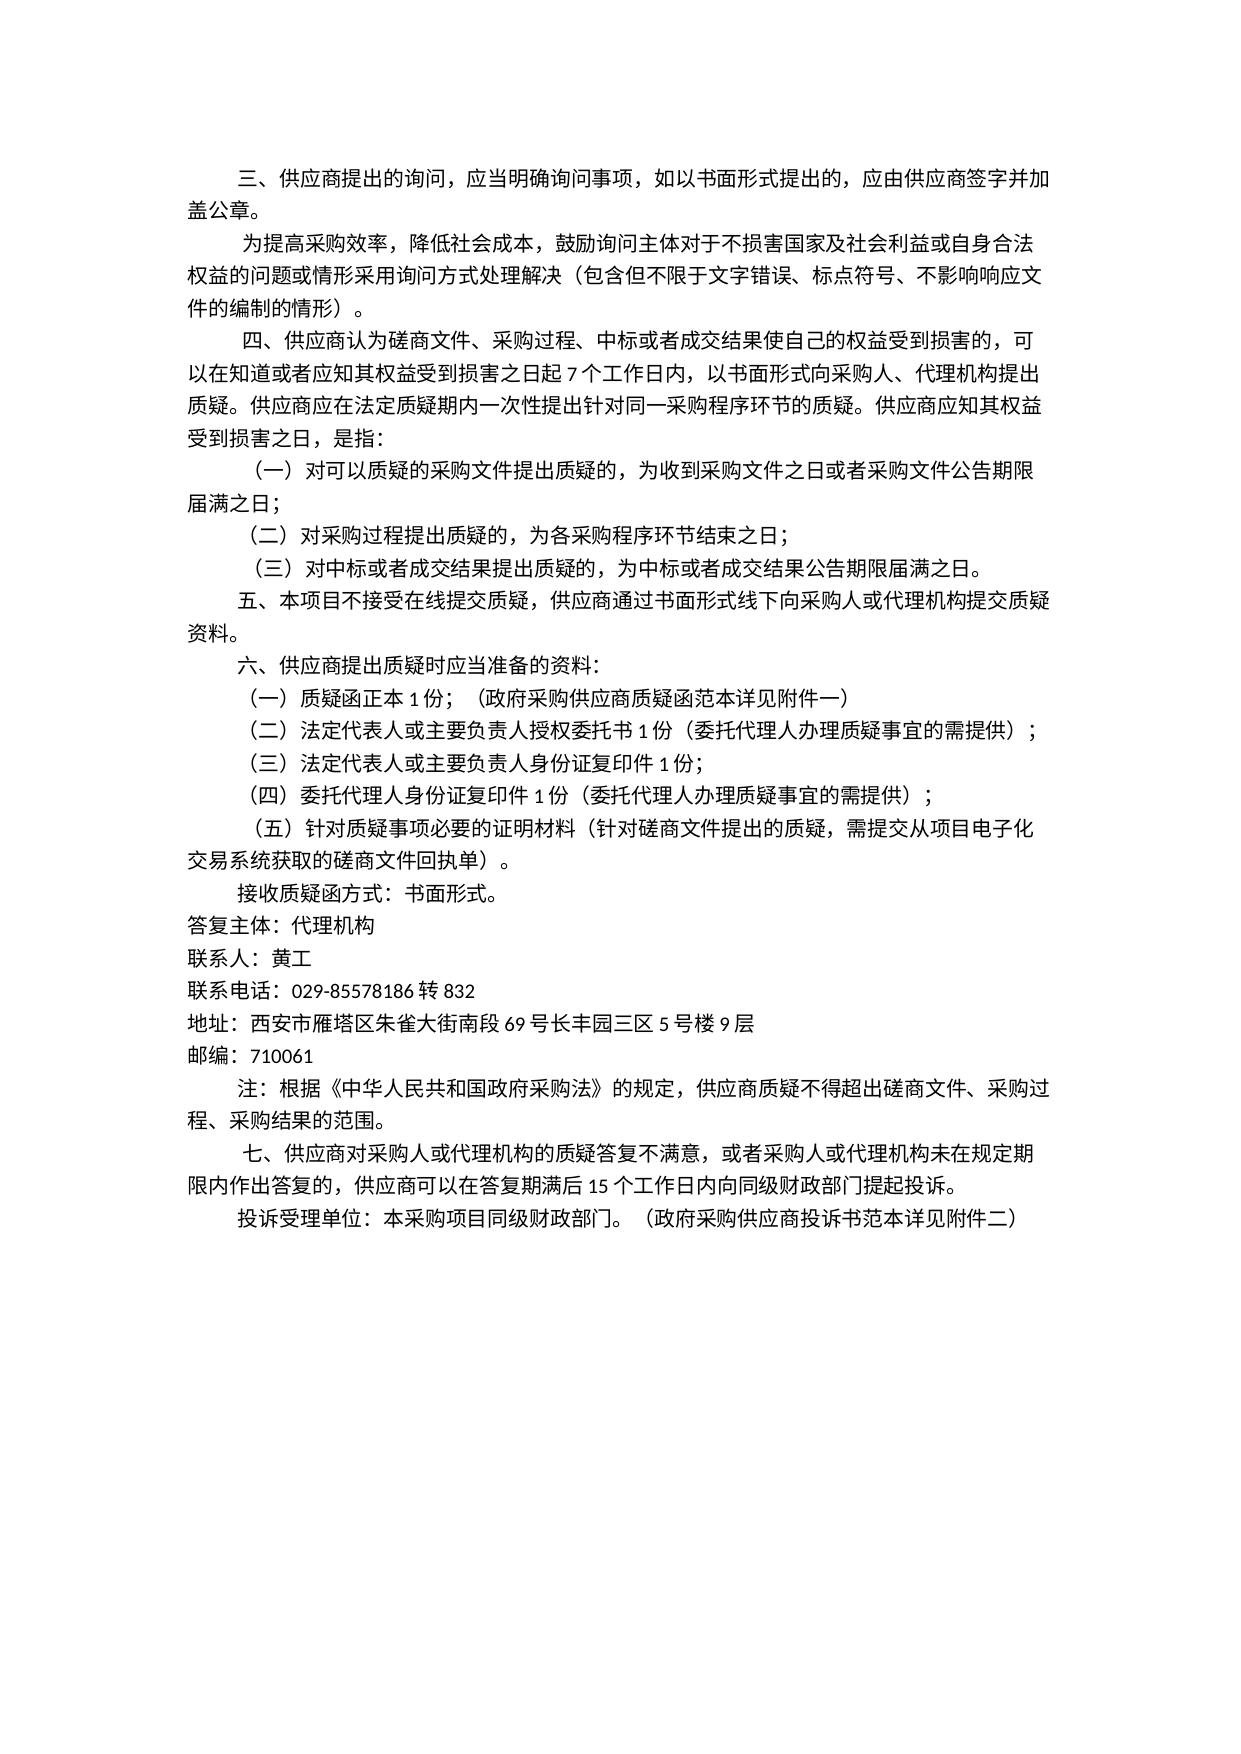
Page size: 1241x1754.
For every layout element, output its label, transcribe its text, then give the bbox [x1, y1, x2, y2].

text （三）法定代表人或主要负责人身份证复印件1份； [187, 747, 1053, 779]
text （一）质疑函正本1份；（政府采购供应商质疑函范本详见附件一） [187, 682, 1053, 714]
text 地址：西安市雁塔区朱雀大街南段69号长丰园三区5号楼9层 [187, 1007, 1053, 1039]
text 七、供应商对采购人或代理机构的质疑答复不满意，或者采购人或代理机构未在规定期限内作出答复的，供应商可以在答复期满后15个工作日内向同级财政部门提起投诉。 [187, 1137, 1053, 1202]
text 答复主体：代理机构 [187, 909, 1053, 942]
text （二）对采购过程提出质疑的，为各采购程序环节结束之日； [187, 519, 1053, 552]
text （二）法定代表人或主要负责人授权委托书1份（委托代理人办理质疑事宜的需提供）； [187, 714, 1053, 747]
text 六、供应商提出质疑时应当准备的资料： [187, 649, 1053, 682]
text （五）针对质疑事项必要的证明材料（针对磋商文件提出的质疑，需提交从项目电子化交易系统获取的磋商文件回执单）。 [187, 812, 1053, 877]
text 联系电话：029-85578186转832 [187, 974, 1053, 1007]
text 四、供应商认为磋商文件、采购过程、中标或者成交结果使自己的权益受到损害的，可以在知道或者应知其权益受到损害之日起7个工作日内，以书面形式向采购人、代理机构提出质疑。供应商应在法定质疑期内一次性提出针对同一采购程序环节的质疑。供应商应知其权益受到损害之日，是指： [187, 324, 1053, 454]
text 五、本项目不接受在线提交质疑，供应商通过书面形式线下向采购人或代理机构提交质疑资料。 [187, 584, 1053, 649]
text 邮编：710061 [187, 1039, 1053, 1072]
text 投诉受理单位：本采购项目同级财政部门。（政府采购供应商投诉书范本详见附件二） [187, 1202, 1053, 1234]
text （一）对可以质疑的采购文件提出质疑的，为收到采购文件之日或者采购文件公告期限届满之日； [187, 454, 1053, 519]
text 三、供应商提出的询问，应当明确询问事项，如以书面形式提出的，应由供应商签字并加盖公章。 [187, 162, 1053, 227]
text （四）委托代理人身份证复印件1份（委托代理人办理质疑事宜的需提供）； [187, 779, 1053, 812]
text 接收质疑函方式：书面形式。 [187, 877, 1053, 909]
text 注：根据《中华人民共和国政府采购法》的规定，供应商质疑不得超出磋商文件、采购过程、采购结果的范围。 [187, 1072, 1053, 1137]
text （三）对中标或者成交结果提出质疑的，为中标或者成交结果公告期限届满之日。 [187, 552, 1053, 584]
text 联系人：黄工 [187, 942, 1053, 974]
text 为提高采购效率，降低社会成本，鼓励询问主体对于不损害国家及社会利益或自身合法权益的问题或情形采用询问方式处理解决（包含但不限于文字错误、标点符号、不影响响应文件的编制的情形）。 [187, 227, 1053, 324]
